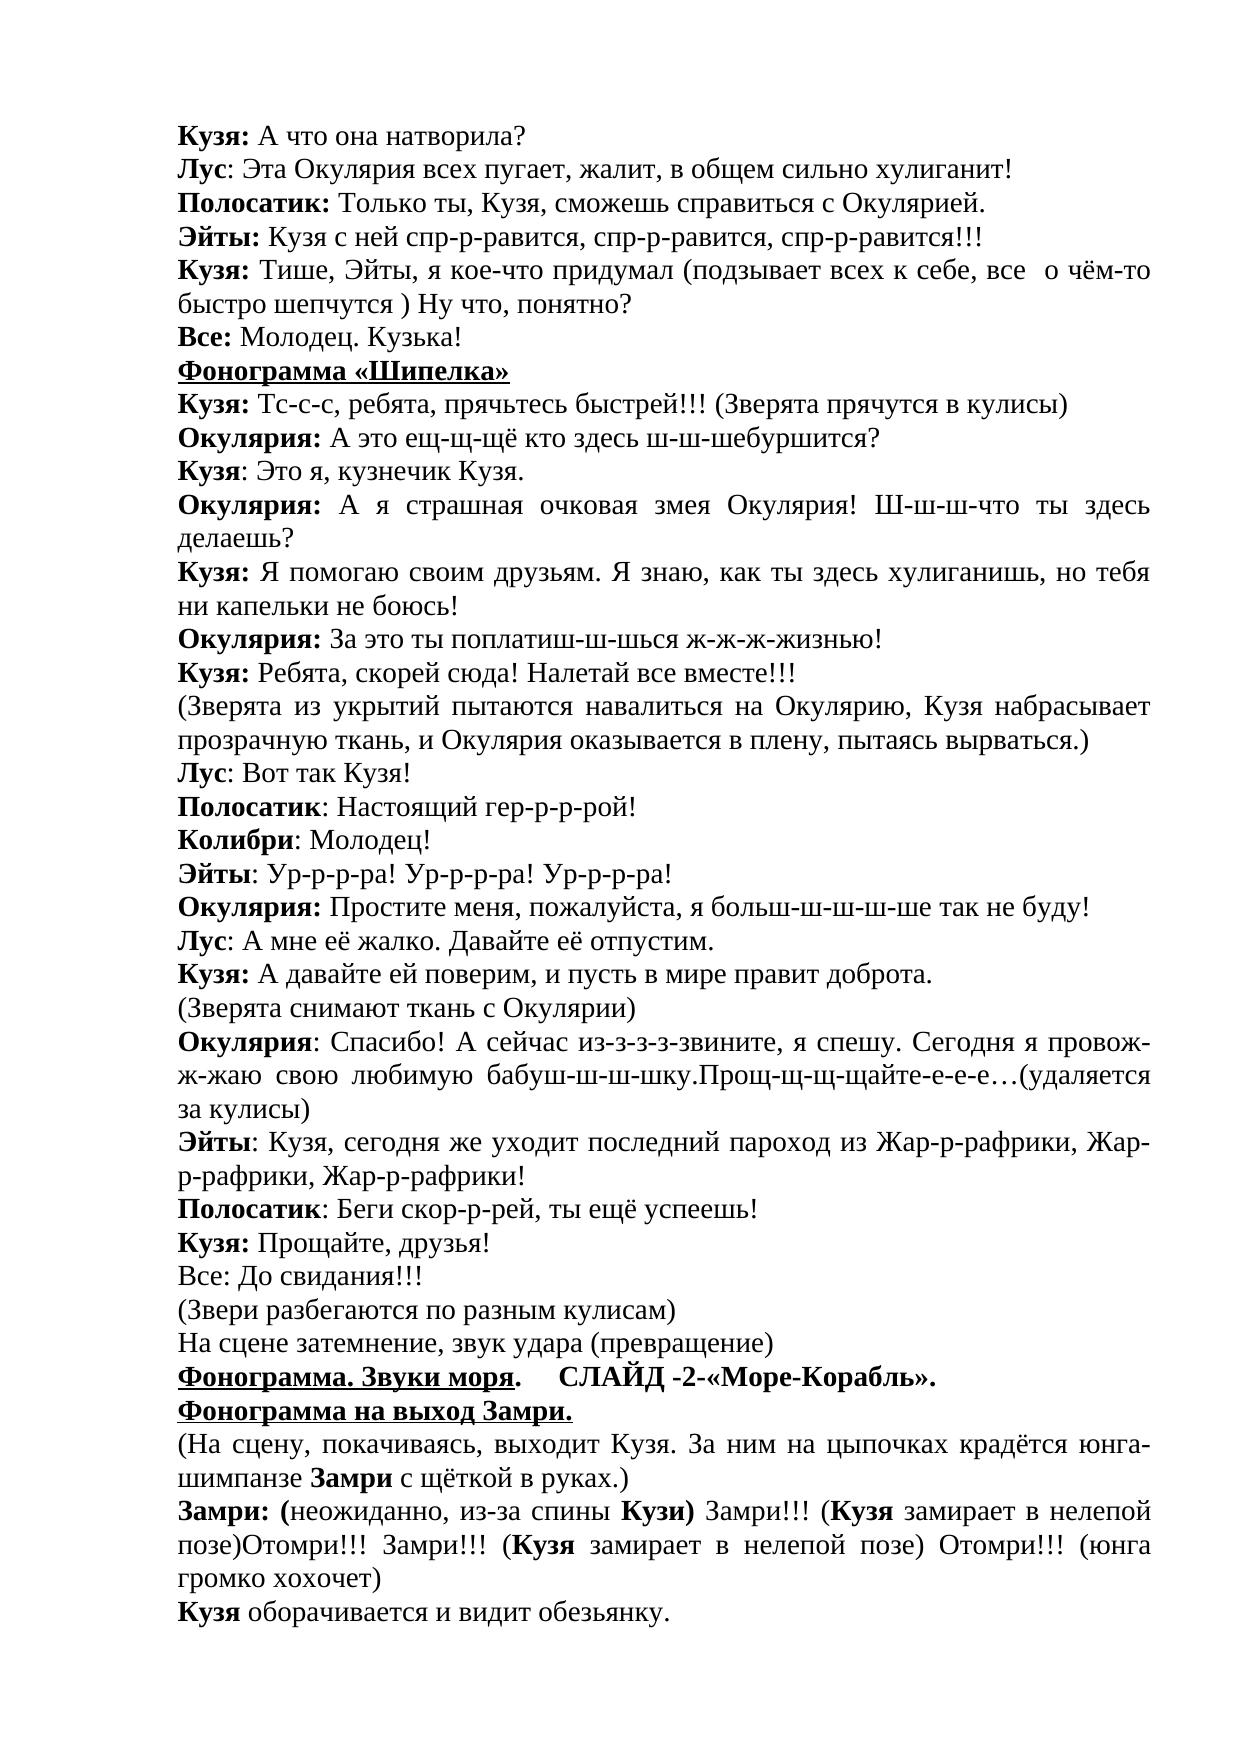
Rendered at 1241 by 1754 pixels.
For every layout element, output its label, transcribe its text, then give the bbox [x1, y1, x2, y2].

text Окулярия: А это ещ-щ-щё кто здесь ш-ш-шебуршится? [177, 420, 1152, 453]
text На сцене затемнение, звук удара (превращение) [177, 1326, 1152, 1359]
text Эйты: Ур-р-р-ра! Ур-р-р-ра! Ур-р-р-ра! [177, 856, 1152, 889]
text Полосатик: Беги скор-р-рей, ты ещё успеешь! [177, 1191, 1152, 1225]
text Кузя: Ребята, скорей сюда! Налетай все вместе!!! [177, 655, 1152, 688]
text Полосатик: Настоящий гер-р-р-рой! [177, 789, 1152, 822]
text (Зверята из укрытий пытаются навалиться на Окулярию, Кузя набрасывает прозрачную ткань, и Окулярия оказывается в плену, пытаясь вырваться.) [177, 688, 1152, 755]
text (На сцену, покачиваясь, выходит Кузя. За ним на цыпочках крадётся юнга-шимпанзе Замри с щёткой в руках.) [177, 1426, 1152, 1493]
text Окулярия: А я страшная очковая змея Окулярия! Ш-ш-ш-что ты здесь делаешь? [177, 487, 1152, 554]
text Лус: А мне её жалко. Давайте её отпустим. [177, 923, 1152, 957]
text Окулярия: За это ты поплатиш-ш-шься ж-ж-ж-жизнью! [177, 621, 1152, 655]
text Окулярия: Простите меня, пожалуйста, я больш-ш-ш-ш-ше так не буду! [177, 889, 1152, 923]
text Эйты: Кузя с ней спр-р-равится, спр-р-равится, спр-р-равится!!! [177, 219, 1152, 252]
text Окулярия: Спасибо! А сейчас из-з-з-з-звините, я спешу. Сегодня я провож-ж-жаю свою любимую бабуш-ш-ш-шку.Прощ-щ-щ-щайте-е-е-е…(удаляется за кулисы) [177, 1024, 1152, 1124]
text Эйты: Кузя, сегодня же уходит последний пароход из Жар-р-рафрики, Жар-р-рафрики, Жар-р-рафрики! [177, 1124, 1152, 1191]
text Замри: (неожиданно, из-за спины Кузи) Замри!!! (Кузя замирает в нелепой позе)Отомри!!! Замри!!! (Кузя замирает в нелепой позе) Отомри!!! (юнга громко хохочет) [177, 1493, 1152, 1594]
text Лус: Эта Окулярия всех пугает, жалит, в общем сильно хулиганит! [177, 152, 1152, 185]
text Фонограмма «Шипелка» [177, 353, 1152, 386]
text Фонограмма на выход Замри. [177, 1393, 1152, 1426]
text Колибри: Молодец! [177, 822, 1152, 856]
text Кузя: Я помогаю своим друзьям. Я знаю, как ты здесь хулиганишь, но тебя ни капельки не боюсь! [177, 554, 1152, 621]
text Все: До свидания!!! [177, 1258, 1152, 1292]
text (Звери разбегаются по разным кулисам) [177, 1292, 1152, 1326]
text Кузя: А что она натворила? [177, 118, 1152, 152]
text Кузя: Прощайте, друзья! [177, 1225, 1152, 1258]
text Кузя: Тс-с-с, ребята, прячьтесь быстрей!!! (Зверята прячутся в кулисы) [177, 386, 1152, 420]
text Все: Молодец. Кузька! [177, 319, 1152, 353]
text Кузя оборачивается и видит обезьянку. [177, 1594, 1152, 1627]
text Полосатик: Только ты, Кузя, сможешь справиться с Окулярией. [177, 185, 1152, 219]
text (Зверята снимают ткань с Окулярии) [177, 990, 1152, 1024]
text Кузя: Это я, кузнечик Кузя. [177, 453, 1152, 487]
text Кузя: Тише, Эйты, я кое-что придумал (подзывает всех к себе, все о чём-то быстро шепчутся ) Ну что, понятно? [177, 252, 1152, 319]
text Кузя: А давайте ей поверим, и пусть в мире правит доброта. [177, 957, 1152, 990]
text Лус: Вот так Кузя! [177, 755, 1152, 789]
text Фонограмма. Звуки моря. СЛАЙД -2-«Море-Корабль». [177, 1359, 1152, 1393]
